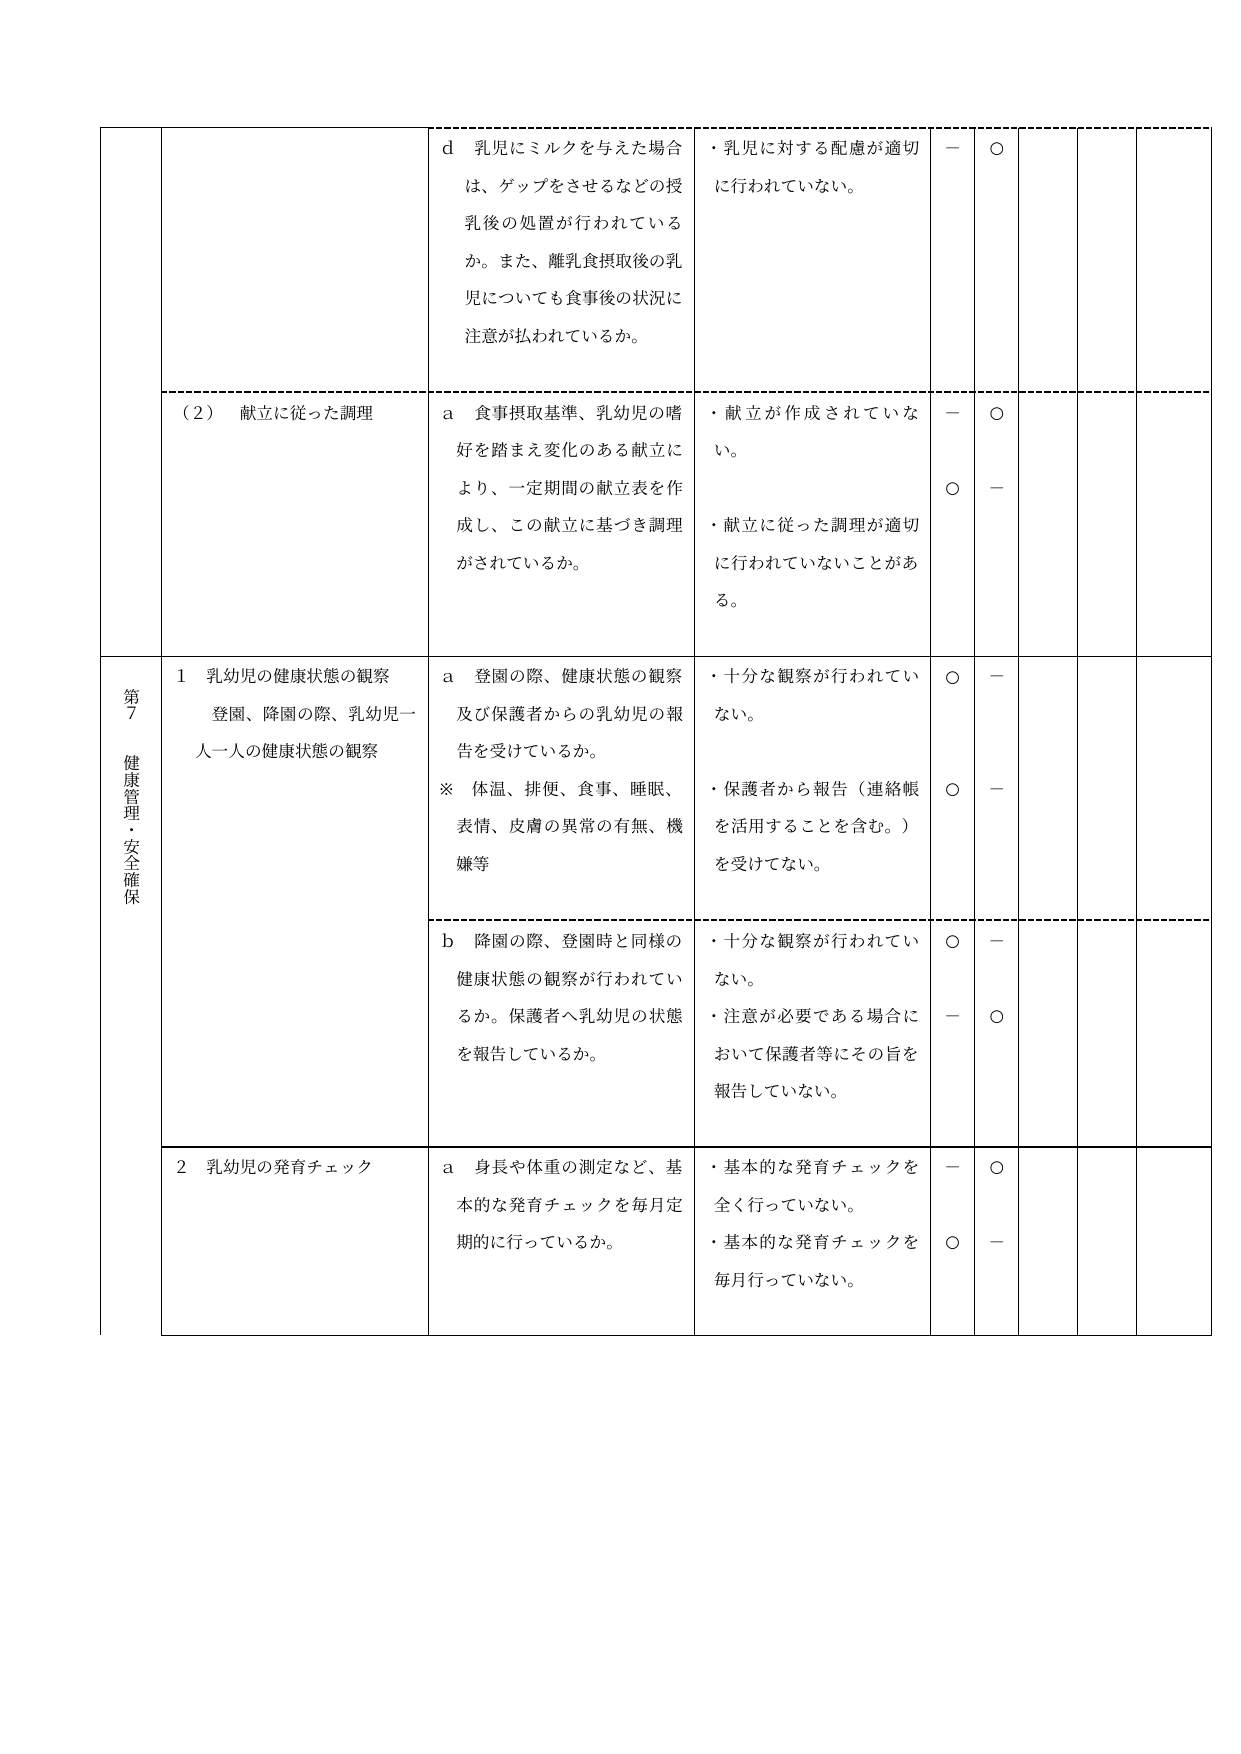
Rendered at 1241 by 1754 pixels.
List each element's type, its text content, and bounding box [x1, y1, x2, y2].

table_cell [1137, 919, 1211, 1146]
table_cell [1019, 1148, 1077, 1335]
table_cell ・十分な観察が行われていない。 ・保護者から報告（連絡帳を活用することを含む。）を受けてない。 [695, 657, 930, 919]
table_cell [1078, 391, 1136, 656]
table_cell １ 乳幼児の健康状態の観察 登園、降園の際、乳幼児一人一人の健康状態の観察 [162, 657, 428, 1146]
table_cell ａ 食事摂取基準、乳幼児の嗜好を踏まえ変化のある献立により、一定期間の献立表を作成し、この献立に基づき調理がされているか。 [429, 391, 694, 656]
table_cell ｂ 降園の際、登園時と同様の健康状態の観察が行われているか。保護者へ乳幼児の状態を報告しているか。 [429, 919, 694, 1146]
table_cell － [931, 127, 974, 391]
table_cell ○ － [931, 919, 974, 1146]
table_cell [1137, 127, 1211, 391]
table_cell － ○ [931, 391, 974, 656]
table_cell ａ 登園の際、健康状態の観察及び保護者からの乳幼児の報告を受けているか。 ※ 体温、排便、食事、睡眠、表情、皮膚の異常の有無、機嫌等 [429, 657, 694, 919]
table_cell － ○ [931, 1148, 974, 1335]
table_cell － ○ [975, 919, 1018, 1146]
table_cell ・乳児に対する配慮が適切に行われていない。 [695, 127, 930, 391]
table_cell [1019, 391, 1077, 656]
table_cell （２） 献立に従った調理 [162, 391, 428, 656]
table_cell [1137, 391, 1211, 656]
table_cell ○ － [975, 1148, 1018, 1335]
table_cell [1019, 919, 1077, 1146]
table_cell [1137, 1148, 1211, 1335]
table_cell ２ 乳幼児の発育チェック [162, 1148, 428, 1335]
table_cell － － [975, 657, 1018, 919]
table_cell ・基本的な発育チェックを全く行っていない。 ・基本的な発育チェックを毎月行っていない。 [695, 1148, 930, 1335]
table_cell ○ － [975, 391, 1018, 656]
table_cell [1019, 127, 1077, 391]
table_cell ｄ 乳児にミルクを与えた場合は、ゲップをさせるなどの授乳後の処置が行われているか。また、離乳食摂取後の乳児についても食事後の状況に注意が払われているか。 [429, 127, 694, 391]
table_cell [1078, 127, 1136, 391]
table_cell ○ [975, 127, 1018, 391]
table_cell ａ 身長や体重の測定など、基本的な発育チェックを毎月定期的に行っているか。 [429, 1148, 694, 1335]
table_cell [1078, 919, 1136, 1146]
table_cell ・十分な観察が行われていない。 ・注意が必要である場合において保護者等にその旨を報告していない。 [695, 919, 930, 1146]
table_cell ・献立が作成されていない。 ・献立に従った調理が適切に行われていないことがある。 [695, 391, 930, 656]
table_cell [1078, 1148, 1136, 1335]
table_cell 第７ 健康管理・安全確保 [101, 657, 161, 1335]
table_cell [1078, 657, 1136, 919]
table_cell [1019, 657, 1077, 919]
table_cell [1137, 657, 1211, 919]
table_cell ○ ○ [931, 657, 974, 919]
